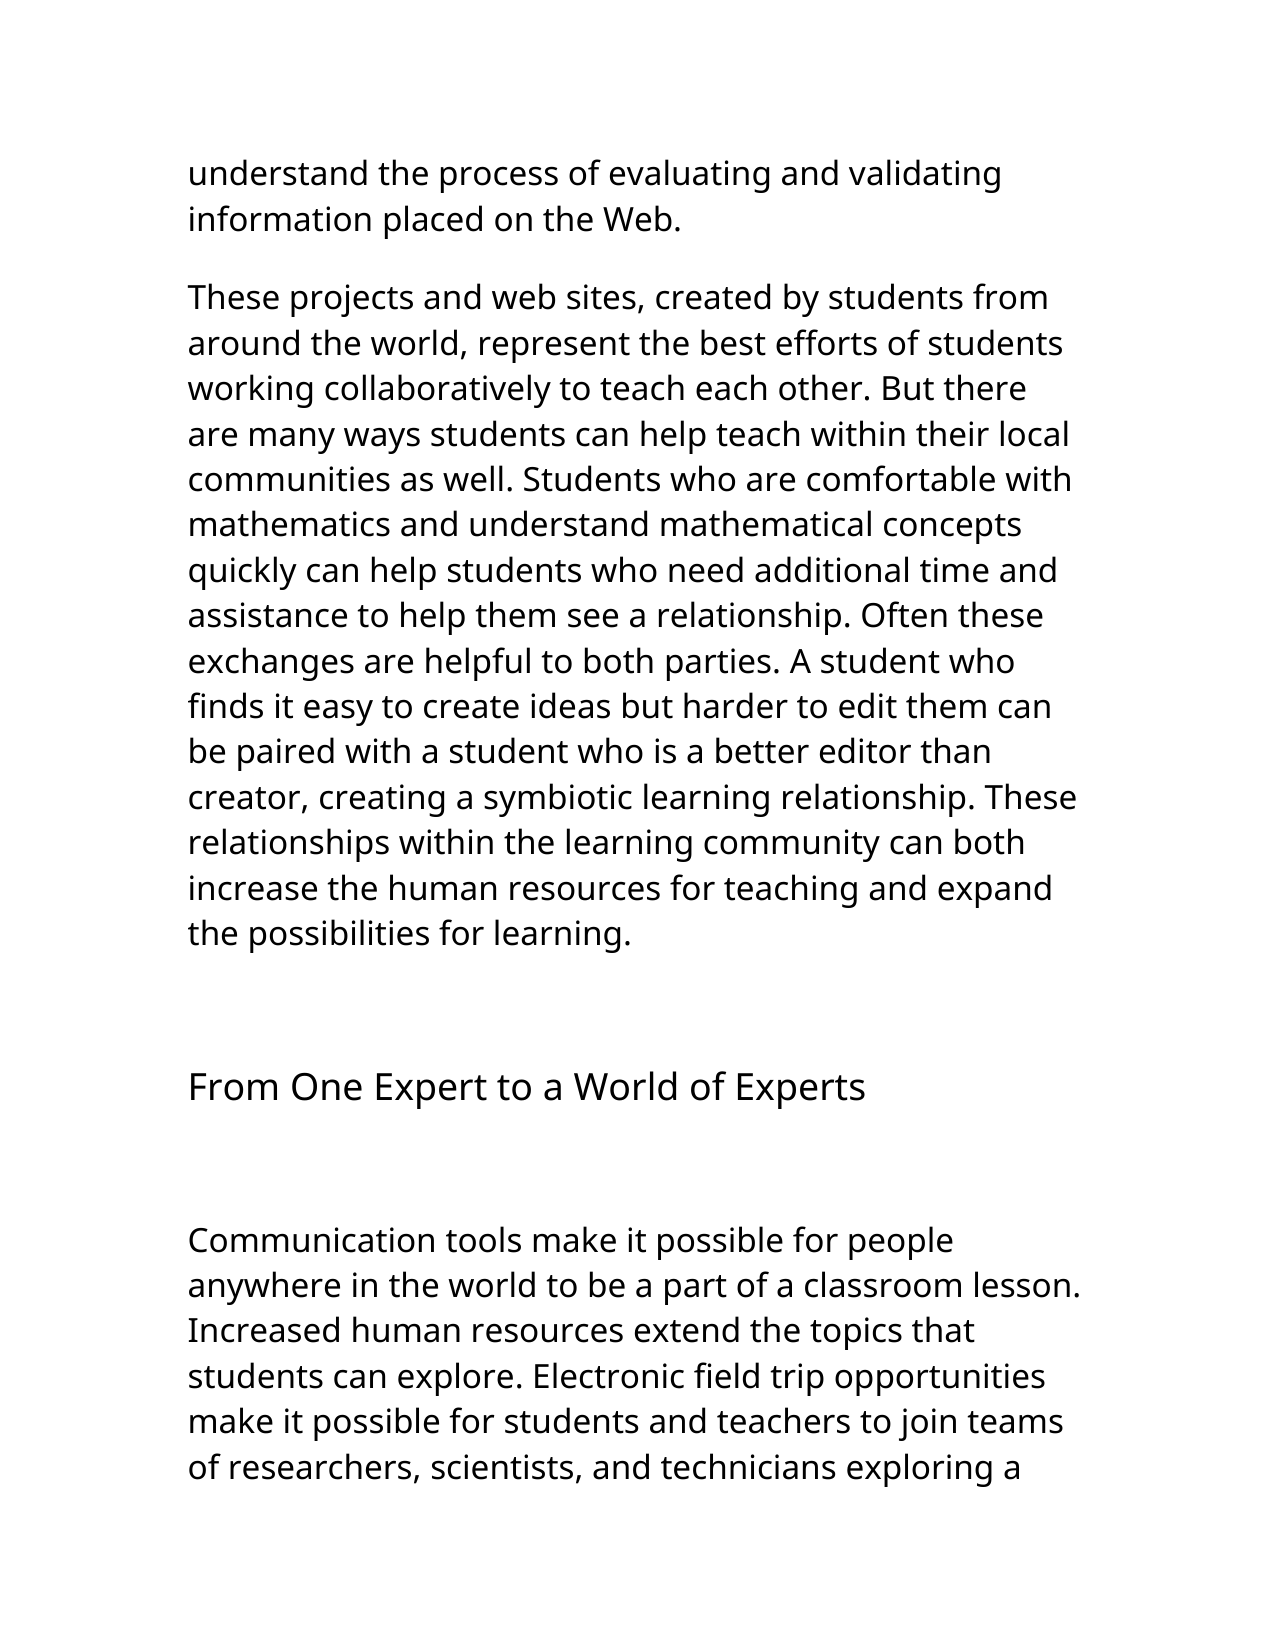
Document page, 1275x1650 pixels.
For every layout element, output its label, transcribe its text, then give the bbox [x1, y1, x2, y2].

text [187, 1216, 1087, 1489]
text From One Expert to a World of Experts [187, 1060, 1087, 1111]
text These projects and web sites, created by students from around the world, represent the best efforts of students working collaboratively to teach each other. But there are many ways students can help teach within their local communities as well. Students who are comfortable with mathematics and understand mathematical concepts quickly can help students who need additional time and assistance to help them see a relationship. Often these exchanges are helpful to both parties. A student who finds it easy to create ideas but harder to edit them can be paired with a student who is a better editor than creator, creating a symbiotic learning relationship. These relationships within the learning community can both increase the human resources for teaching and expand the possibilities for learning. [187, 274, 1087, 955]
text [187, 150, 1087, 241]
